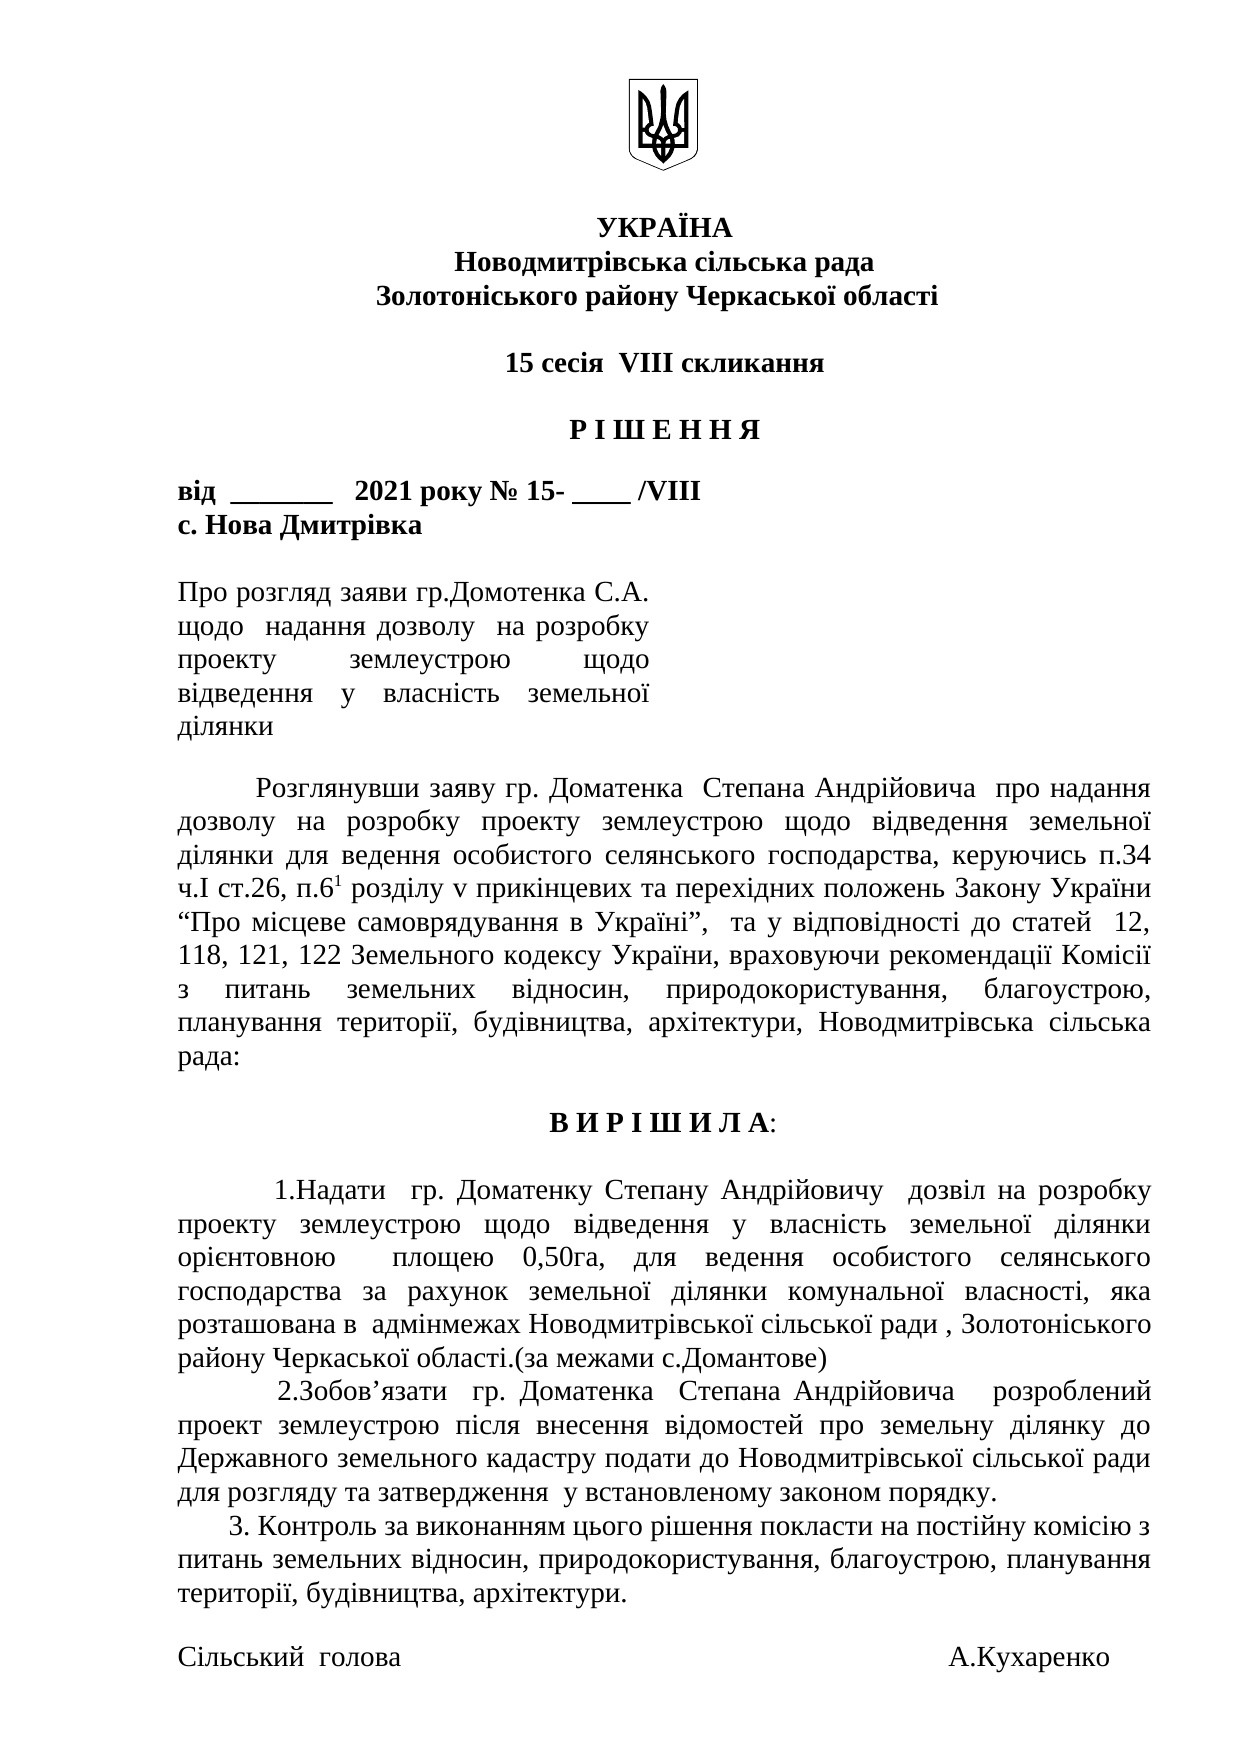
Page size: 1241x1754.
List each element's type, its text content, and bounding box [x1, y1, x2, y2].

text 3. Контроль за виконанням цього рішення покласти на постійну комісію з питань земельних відносин, природокористування, благоустрою, планування території, будівництва, архітектури. [177, 1508, 1152, 1608]
text Новодмитрівська сільська рада [177, 244, 1152, 278]
text Сільський голова А.Кухаренко [177, 1639, 1152, 1673]
text від _______ 2021 року № 15- ____ /VІІІ [177, 473, 1152, 507]
text Розглянувши заяву гр. Доматенка Степана Андрійовича про надання дозволу на розробку проекту землеустрою щодо відведення земельної ділянки для ведення особистого селянського господарства, керуючись п.34 ч.І ст.26, п.61 розділу v прикінцевих та перехідних положень Закону України “Про місцеве самоврядування в Україні”, та у відповідності до статей 12, 118, 121, 122 Земельного кодексу України, враховуючи рекомендації Комісії з питань земельних відносин, природокористування, благоустрою, планування території, будівництва, архітектури, Новодмитрівська сільська рада: [177, 770, 1152, 1072]
text Р І Ш Е Н Н Я [177, 412, 1152, 445]
text с. Нова Дмитрівка [177, 507, 1152, 541]
text Золотоніського району Черкаської області [177, 278, 1137, 311]
text Про розгляд заяви гр.Домотенка С.А. щодо надання дозволу на розробку проекту землеустрою щодо відведення у власність земельної ділянки [177, 574, 650, 742]
text УКРАЇНА [177, 211, 1152, 244]
text В И Р І Ш И Л А: [177, 1105, 1152, 1139]
text 1.Надати гр. Доматенку Степану Андрійовичу дозвіл на розробку проекту землеустрою щодо відведення у власність земельної ділянки орієнтовною площею 0,50га, для ведення особистого селянського господарства за рахунок земельної ділянки комунальної власності, яка розташована в адмінмежах Новодмитрівської сільської ради , Золотоніського району Черкаської області.(за межами с.Домантове) [177, 1172, 1152, 1373]
text 2.Зобов’язати гр. Доматенка Степана Андрійовича розроблений проект землеустрою після внесення відомостей про земельну ділянку до Державного земельного кадастру подати до Новодмитрівської сільської ради для розгляду та затвердження у встановленому законом порядку. [177, 1373, 1152, 1508]
text 15 сесія VIІІ скликання [177, 345, 1152, 378]
